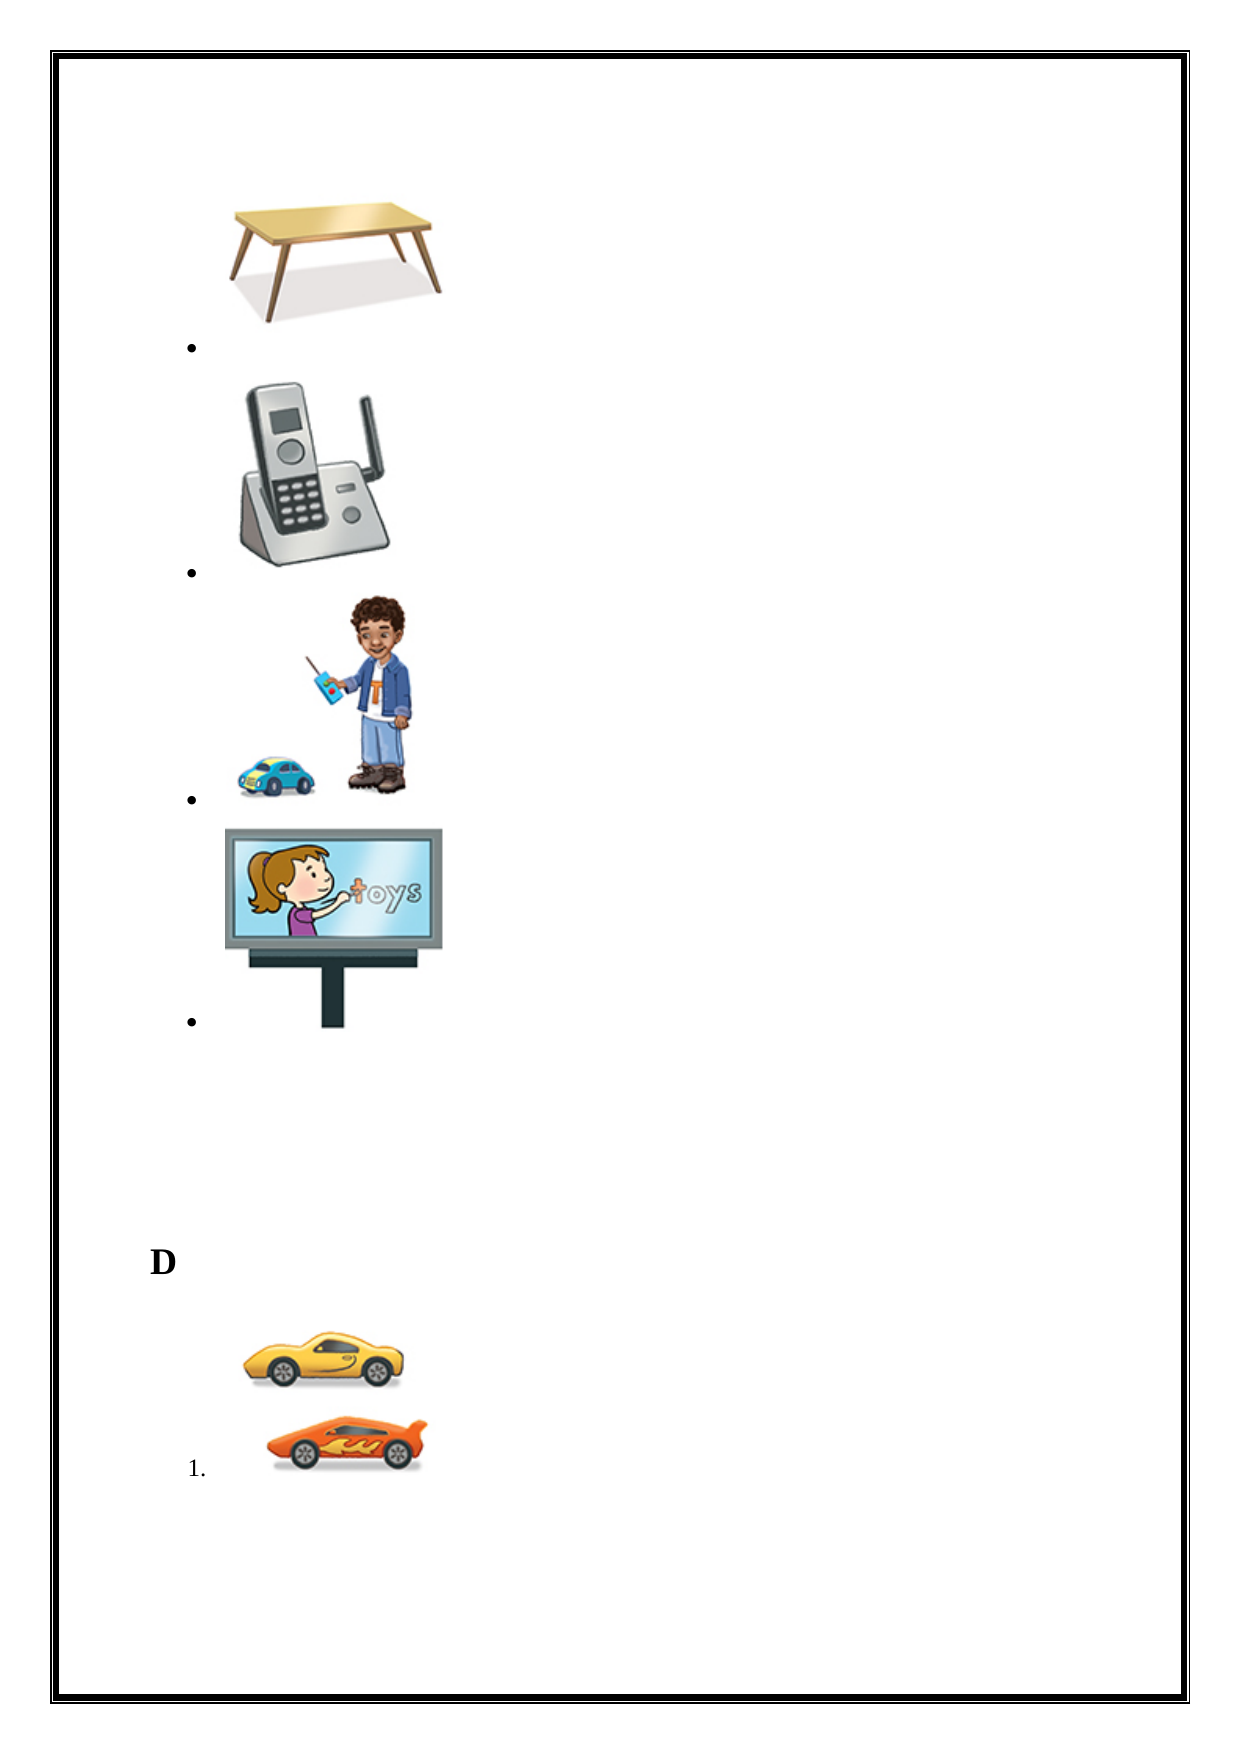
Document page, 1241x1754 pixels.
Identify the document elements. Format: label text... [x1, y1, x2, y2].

picture [225, 150, 447, 358]
picture [225, 588, 440, 810]
text D [150, 1240, 1090, 1283]
picture [225, 815, 443, 1032]
picture [225, 363, 431, 583]
picture [225, 1312, 437, 1476]
